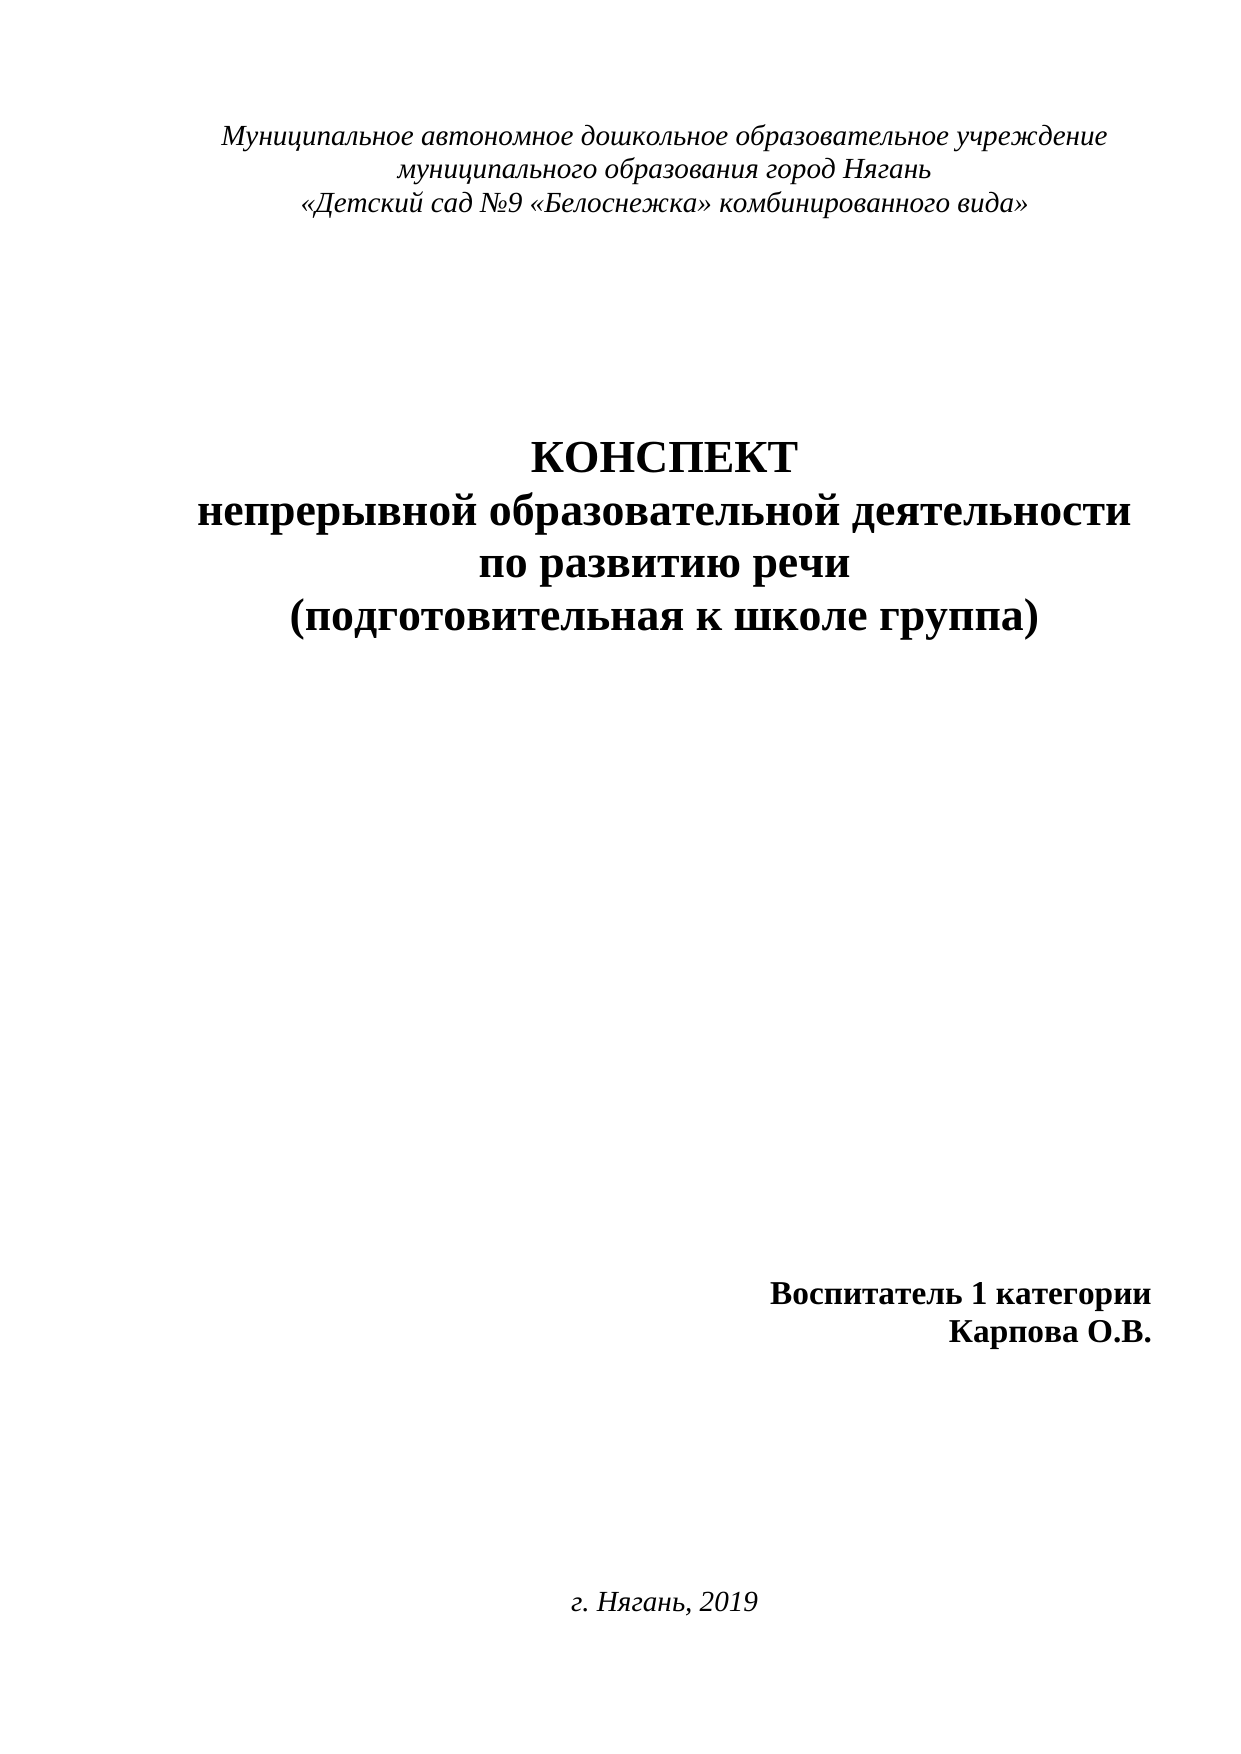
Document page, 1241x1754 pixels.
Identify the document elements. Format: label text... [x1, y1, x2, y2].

text Воспитатель 1 категории [177, 1273, 1152, 1311]
text Карпова О.В. [177, 1311, 1152, 1349]
text «Детский сад №9 «Белоснежка» комбинированного вида» [177, 185, 1152, 219]
text г. Нягань, 2019 [177, 1584, 1152, 1618]
text КОНСПЕКТ [177, 429, 1152, 482]
text Муниципальное автономное дошкольное образовательное учреждение муниципального образования город Нягань [177, 118, 1152, 185]
text (подготовительная к школе группа) [177, 588, 1152, 640]
text непрерывной образовательной деятельности по развитию речи [177, 482, 1152, 588]
